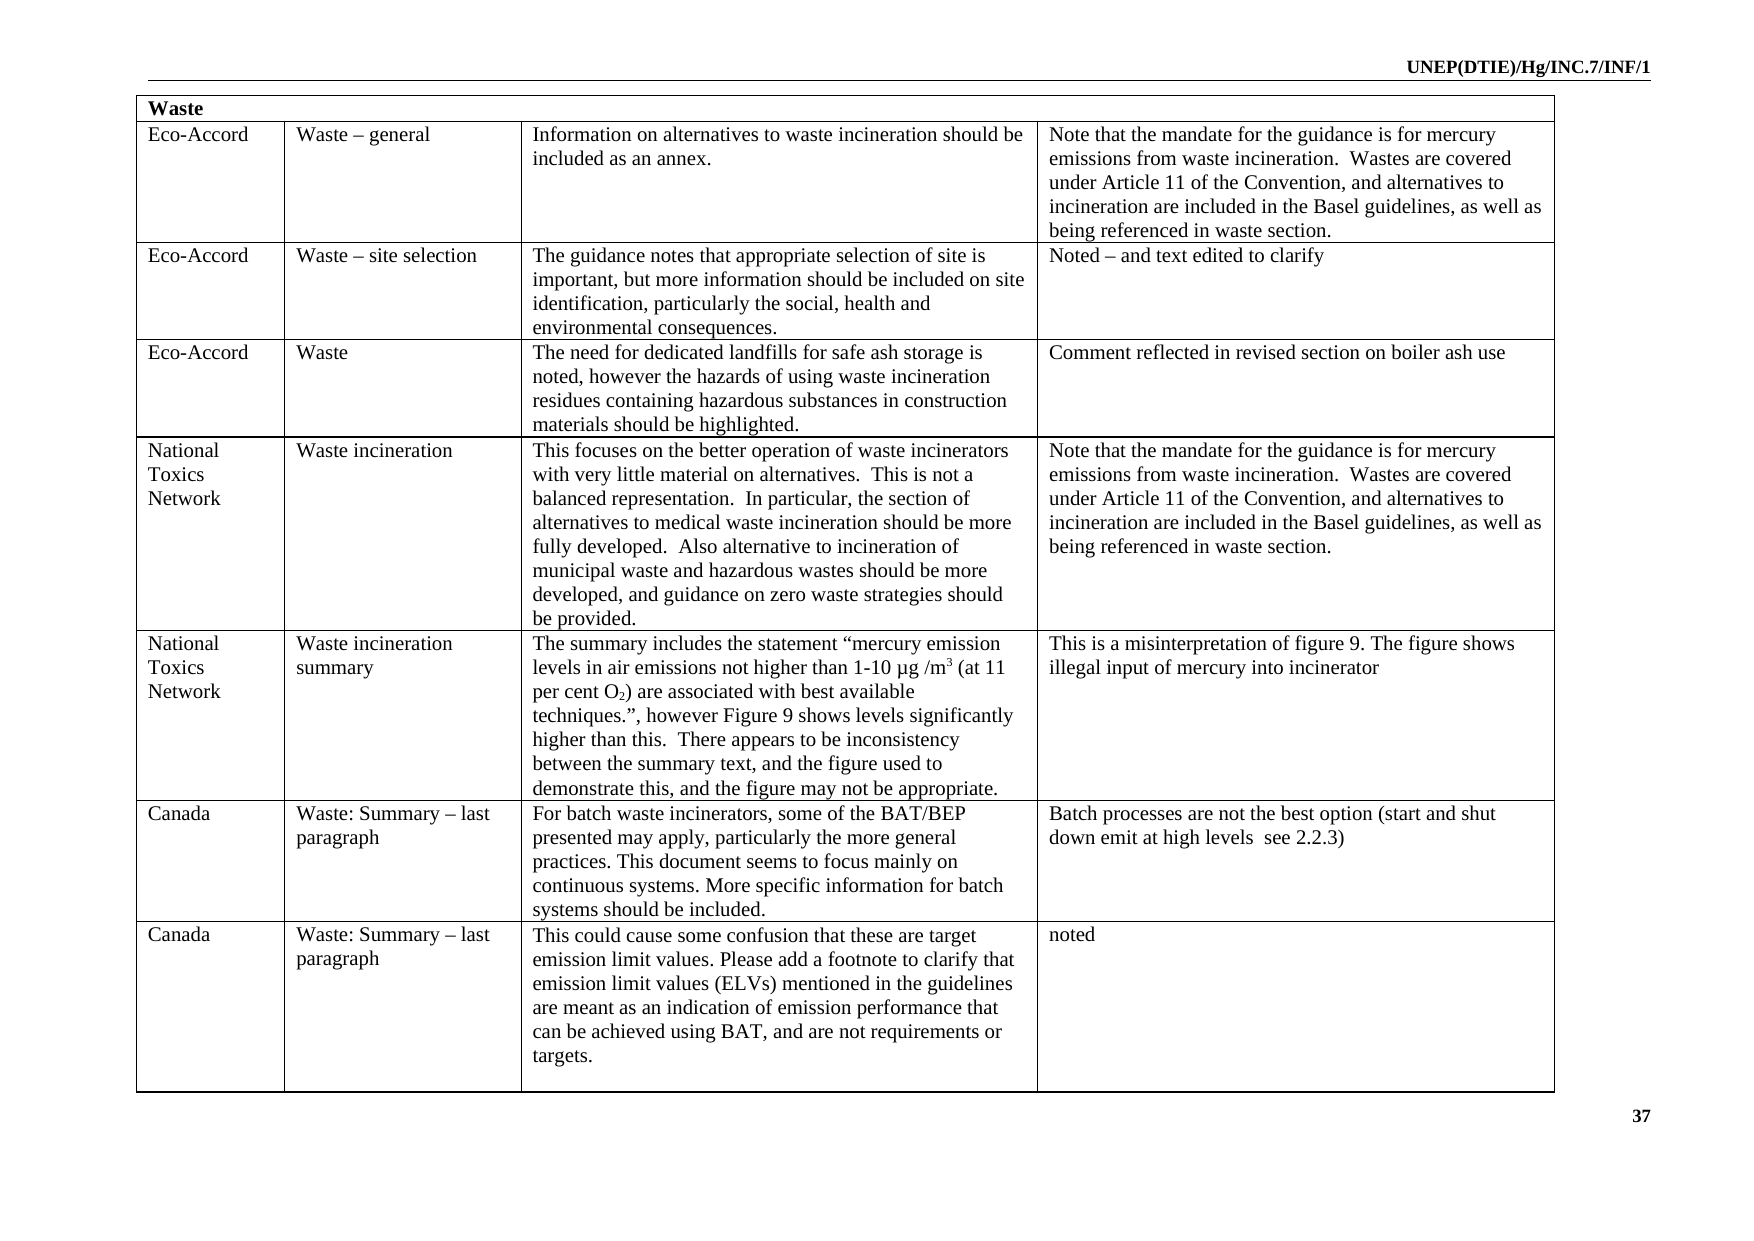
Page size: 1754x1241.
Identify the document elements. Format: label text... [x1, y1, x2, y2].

table_cell Waste incineration summary [285, 631, 521, 799]
table_cell Eco-Accord [137, 340, 284, 436]
table_cell The summary includes the statement “mercury emission levels in air emissions not higher than 1-10 µg /m3 (at 11 per cent O2) are associated with best available techniques.”, however Figure 9 shows levels significantly higher than this. There appears to be inconsistency between the summary text, and the figure used to demonstrate this, and the figure may not be appropriate. [522, 631, 1037, 799]
table_cell Waste incineration [285, 438, 521, 630]
table_cell National Toxics Network [137, 438, 284, 630]
table_header Waste [137, 96, 1554, 121]
table_cell National Toxics Network [137, 631, 284, 799]
table_cell Information on alternatives to waste incineration should be included as an annex. [522, 122, 1037, 242]
table_cell Waste [285, 340, 521, 436]
table_cell noted [1038, 922, 1554, 1091]
table_cell Note that the mandate for the guidance is for mercury emissions from waste incineration. Wastes are covered under Article 11 of the Convention, and alternatives to incineration are included in the Basel guidelines, as well as being referenced in waste section. [1038, 122, 1554, 242]
table_cell This is a misinterpretation of figure 9. The figure shows illegal input of mercury into incinerator [1038, 631, 1554, 799]
table_cell Comment reflected in revised section on boiler ash use [1038, 340, 1554, 436]
table_cell Waste: Summary – last paragraph [285, 922, 521, 1091]
table_cell Waste – general [285, 122, 521, 242]
table_cell This focuses on the better operation of waste incinerators with very little material on alternatives. This is not a balanced representation. In particular, the section of alternatives to medical waste incineration should be more fully developed. Also alternative to incineration of municipal waste and hazardous wastes should be more developed, and guidance on zero waste strategies should be provided. [522, 438, 1037, 630]
table_cell For batch waste incinerators, some of the BAT/BEP presented may apply, particularly the more general practices. This document seems to focus mainly on continuous systems. More specific information for batch systems should be included. [522, 801, 1037, 921]
table_cell Noted – and text edited to clarify [1038, 243, 1554, 339]
table_cell Eco-Accord [137, 243, 284, 339]
table_cell Waste: Summary – last paragraph [285, 801, 521, 921]
table_cell Batch processes are not the best option (start and shut down emit at high levels see 2.2.3) [1038, 801, 1554, 921]
table_cell The guidance notes that appropriate selection of site is important, but more information should be included on site identification, particularly the social, health and environmental consequences. [522, 243, 1037, 339]
table_cell Canada [137, 922, 284, 1091]
table_cell This could cause some confusion that these are target emission limit values. Please add a footnote to clarify that emission limit values (ELVs) mentioned in the guidelines are meant as an indication of emission performance that can be achieved using BAT, and are not requirements or targets. [522, 922, 1037, 1091]
table_cell Waste – site selection [285, 243, 521, 339]
table_cell Note that the mandate for the guidance is for mercury emissions from waste incineration. Wastes are covered under Article 11 of the Convention, and alternatives to incineration are included in the Basel guidelines, as well as being referenced in waste section. [1038, 438, 1554, 630]
table_cell The need for dedicated landfills for safe ash storage is noted, however the hazards of using waste incineration residues containing hazardous substances in construction materials should be highlighted. [522, 340, 1037, 436]
table_cell Canada [137, 801, 284, 921]
table_cell Eco-Accord [137, 122, 284, 242]
